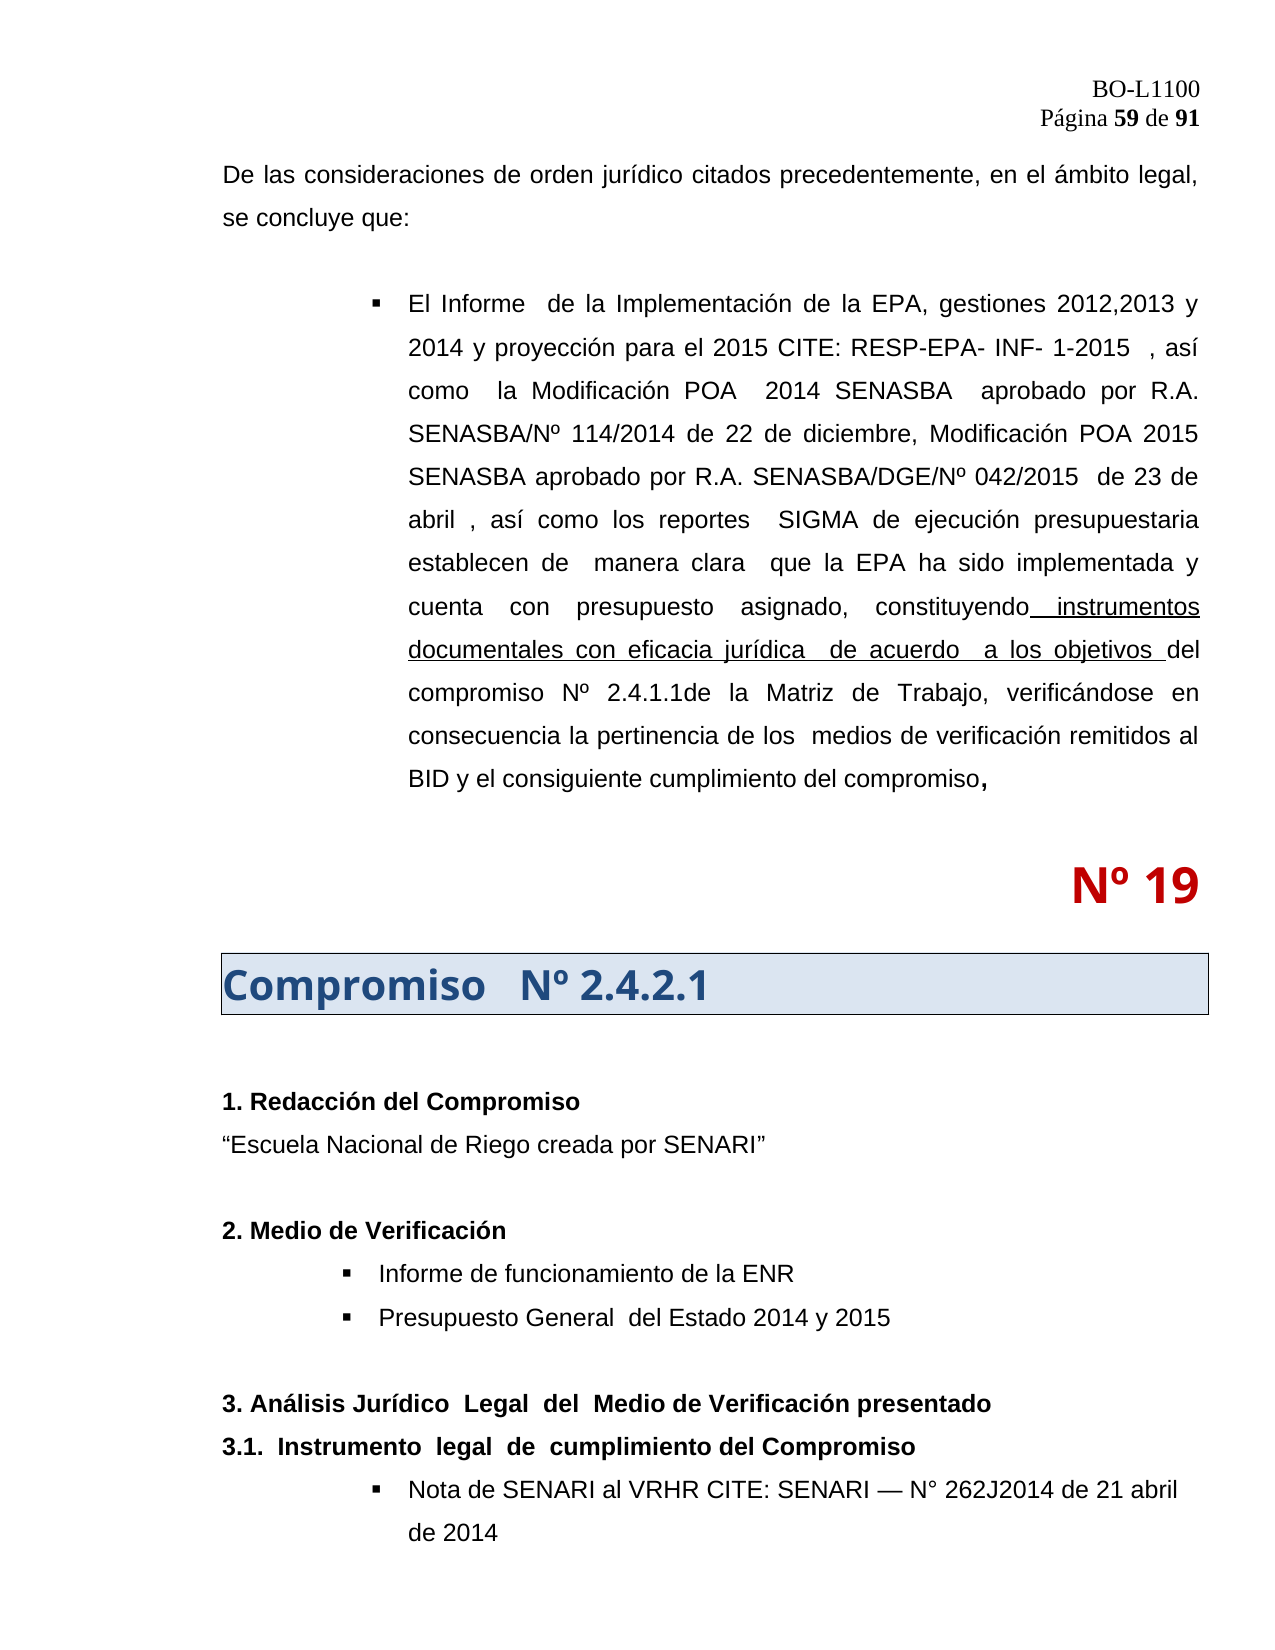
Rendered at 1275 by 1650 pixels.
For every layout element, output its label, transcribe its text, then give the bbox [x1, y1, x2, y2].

text 1. Redacción del Compromiso [222, 1087, 1200, 1116]
text 3. Análisis Jurídico Legal del Medio de Verificación presentado [222, 1389, 1200, 1418]
list Nota de SENARI al VRHR CITE: SENARI — N° 262J2014 de 21 abril de 2014 [370, 1475, 1200, 1547]
text 2. Medio de Verificación [222, 1216, 1200, 1245]
text “Escuela Nacional de Riego creada por SENARI” [222, 1130, 1200, 1159]
list Informe de funcionamiento de la ENR [341, 1259, 1200, 1288]
text De las consideraciones de orden jurídico citados precedentemente, en el ámbito legal, se concluye que: [222, 160, 1200, 232]
list El Informe de la Implementación de la EPA, gestiones 2012,2013 y 2014 y proyección para el 2015 CITE: RESP-EPA- INF- 1-2015 , así como la Modificación POA 2014 SENASBA aprobado por R.A. SENASBA/Nº 114/2014 de 22 de diciembre, Modificación POA 2015 SENASBA aprobado por R.A. SENASBA/DGE/Nº 042/2015 de 23 de abril , así como los reportes SIGMA de ejecución presupuestaria establecen de manera clara que la EPA ha sido implementada y cuenta con presupuesto asignado, constituyendo instrumentos documentales con eficacia jurídica de acuerdo a los objetivos del compromiso Nº 2.4.1.1de la Matriz de Trabajo, verificándose en consecuencia la pertinencia de los medios de verificación remitidos al BID y el consiguiente cumplimiento del compromiso, [370, 289, 1200, 793]
text 3.1. Instrumento legal de cumplimiento del Compromiso [222, 1432, 1200, 1461]
text Nº 19 [222, 850, 1200, 918]
list Presupuesto General del Estado 2014 y 2015 [341, 1303, 1200, 1331]
text Compromiso Nº 2.4.2.1 [222, 954, 1208, 1014]
